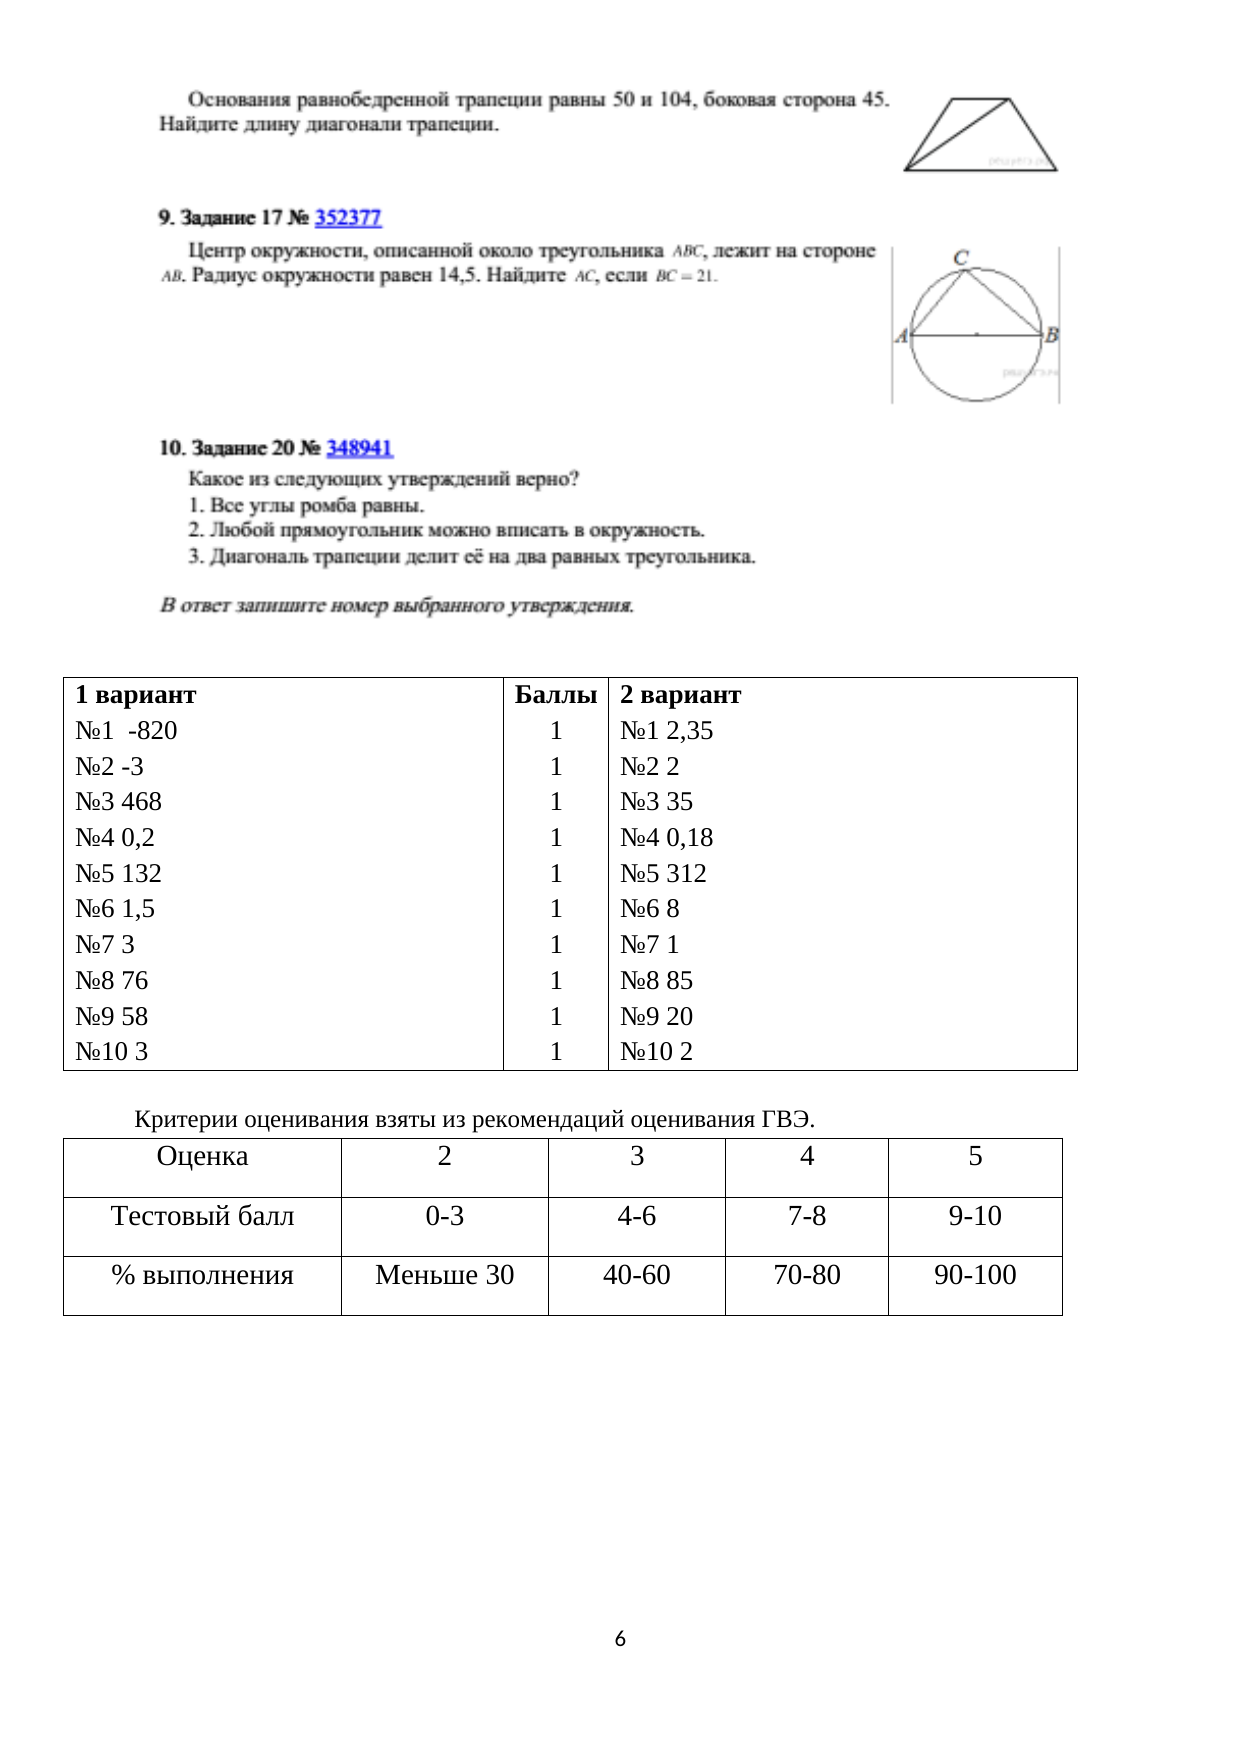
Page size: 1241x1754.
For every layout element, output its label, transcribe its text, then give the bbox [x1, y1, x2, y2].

table_cell 4-6 [549, 1198, 725, 1256]
table_cell 0-3 [342, 1198, 548, 1256]
picture [134, 75, 1125, 643]
table_cell 40-60 [549, 1257, 725, 1315]
table_header 3 [549, 1139, 725, 1197]
table_header Баллы 1 1 1 1 1 1 1 1 1 1 [504, 678, 608, 1070]
table_cell 9-10 [889, 1198, 1062, 1256]
table_cell 90-100 [889, 1257, 1062, 1315]
table_cell Тестовый балл [64, 1198, 341, 1256]
table_cell 70-80 [726, 1257, 888, 1315]
table_header 2 [342, 1139, 548, 1197]
table_header 1 вариант №1 -820 №2 -3 №3 468 №4 0,2 №5 132 №6 1,5 №7 3 №8 76 №9 58 №10 3 [64, 678, 503, 1070]
table_header 5 [889, 1139, 1062, 1197]
table_header 2 вариант №1 2,35 №2 2 №3 35 №4 0,18 №5 312 №6 8 №7 1 №8 85 №9 20 №10 2 [609, 678, 1077, 1070]
table_cell 7-8 [726, 1198, 888, 1256]
text Критерии оценивания взяты из рекомендаций оценивания ГВЭ. [75, 1104, 1165, 1133]
table_header 4 [726, 1139, 888, 1197]
table_cell Меньше 30 [342, 1257, 548, 1315]
table_cell % выполнения [64, 1257, 341, 1315]
table_header Оценка [64, 1139, 341, 1197]
